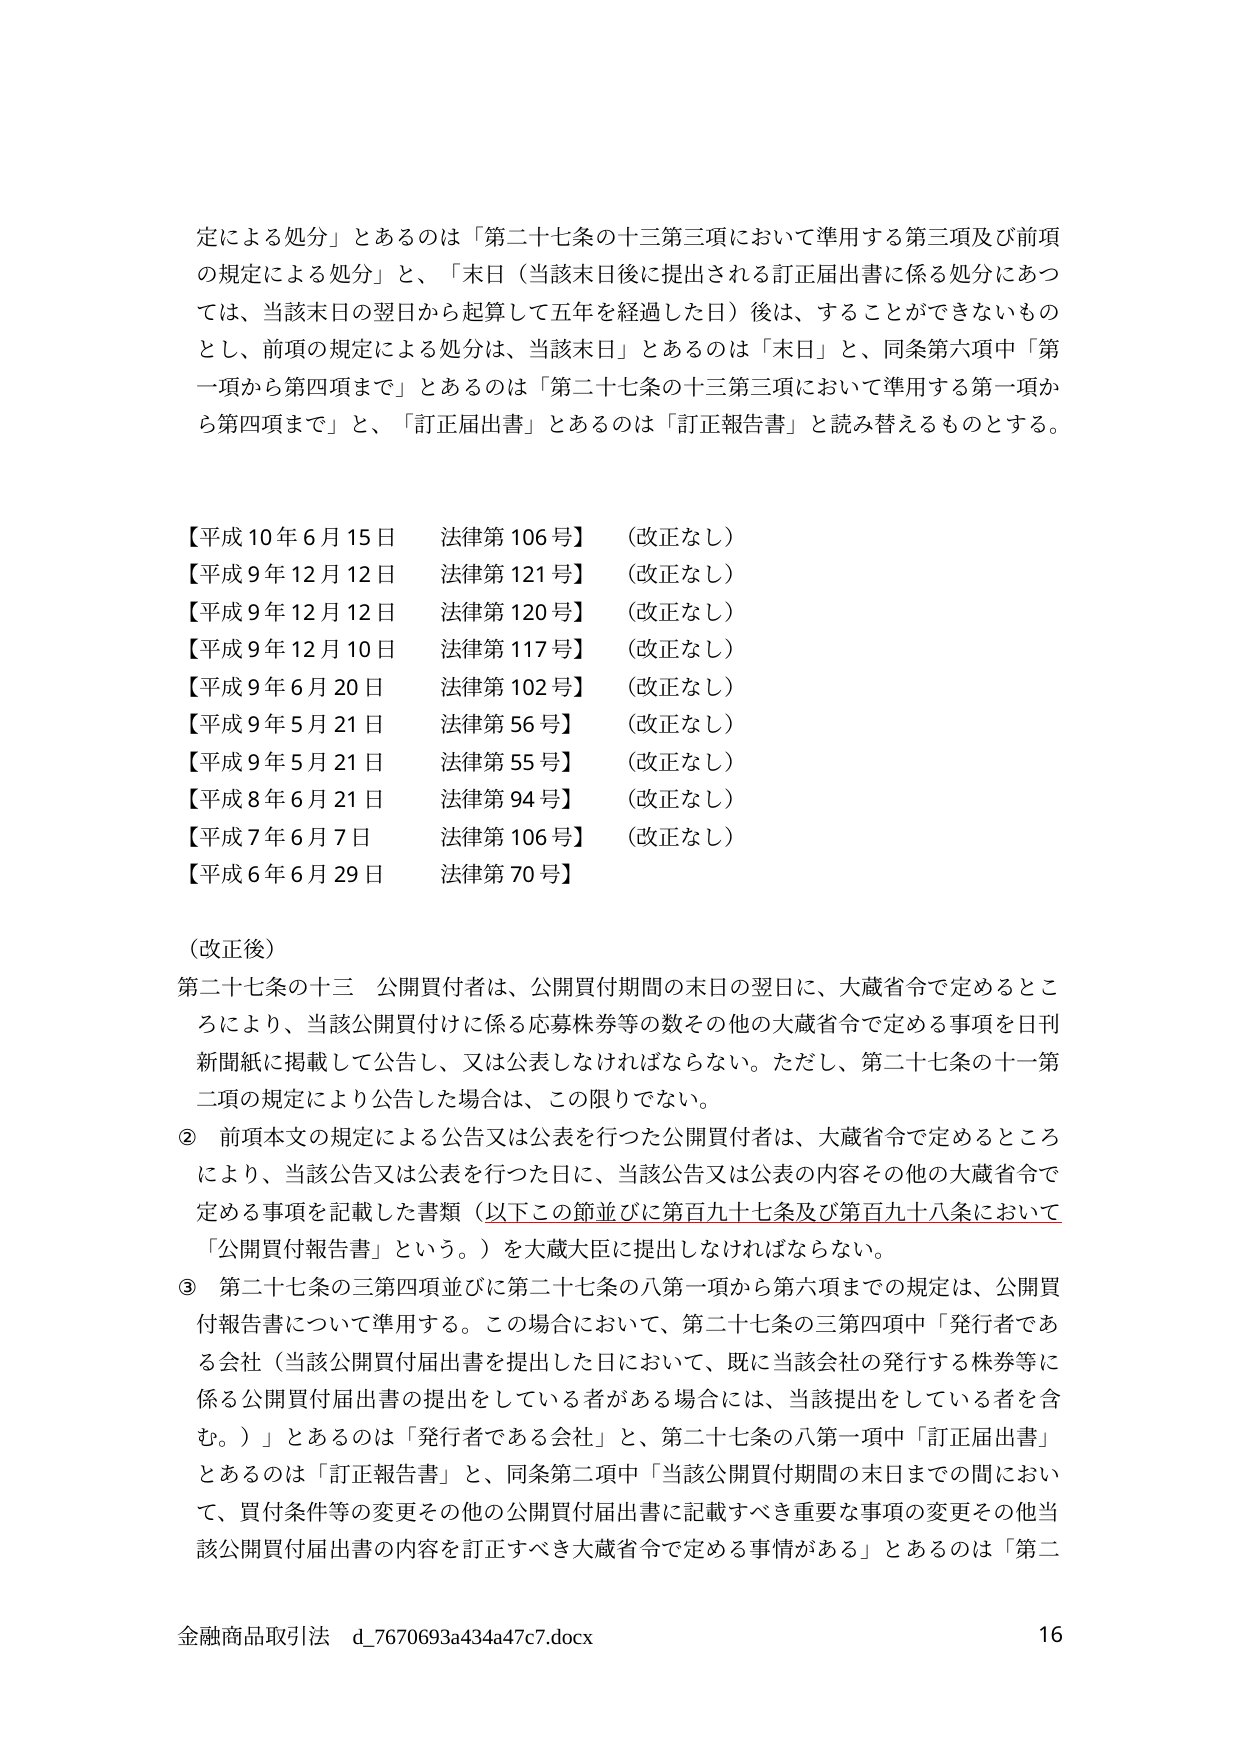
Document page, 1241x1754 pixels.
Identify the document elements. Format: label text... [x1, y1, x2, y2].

text 【平成8年6月21日 法律第94号】 （改正なし） [177, 779, 1063, 817]
text 【平成9年5月21日 法律第56号】 （改正なし） [177, 704, 1063, 742]
text 第二十七条の十三 公開買付者は、公開買付期間の末日の翌日に、大蔵省令で定めるところにより、当該公開買付けに係る応募株券等の数その他の大蔵省令で定める事項を日刊新聞紙に掲載して公告し、又は公表しなければならない。ただし、第二十七条の十一第二項の規定により公告した場合は、この限りでない。 [177, 967, 1063, 1117]
text （改正後） [177, 929, 1063, 967]
text 【平成10年6月15日 法律第106号】 （改正なし） [177, 517, 1063, 554]
text 【平成9年6月20日 法律第102号】 （改正なし） [177, 667, 1063, 704]
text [177, 1267, 1063, 1567]
text 【平成9年5月21日 法律第55号】 （改正なし） [177, 742, 1063, 779]
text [177, 217, 1063, 442]
text 【平成9年12月12日 法律第120号】 （改正なし） [177, 592, 1063, 629]
text 【平成9年12月12日 法律第121号】 （改正なし） [177, 554, 1063, 592]
text 【平成6年6月29日 法律第70号】 [177, 854, 1063, 892]
text 【平成7年6月7日 法律第106号】 （改正なし） [177, 817, 1063, 854]
text 【平成9年12月10日 法律第117号】 （改正なし） [177, 629, 1063, 667]
text ② 前項本文の規定による公告又は公表を行つた公開買付者は、大蔵省令で定めるところにより、当該公告又は公表を行つた日に、当該公告又は公表の内容その他の大蔵省令で定める事項を記載した書類（以下この節並びに第百九十七条及び第百九十八条において「公開買付報告書」という。）を大蔵大臣に提出しなければならない。 [177, 1117, 1063, 1267]
